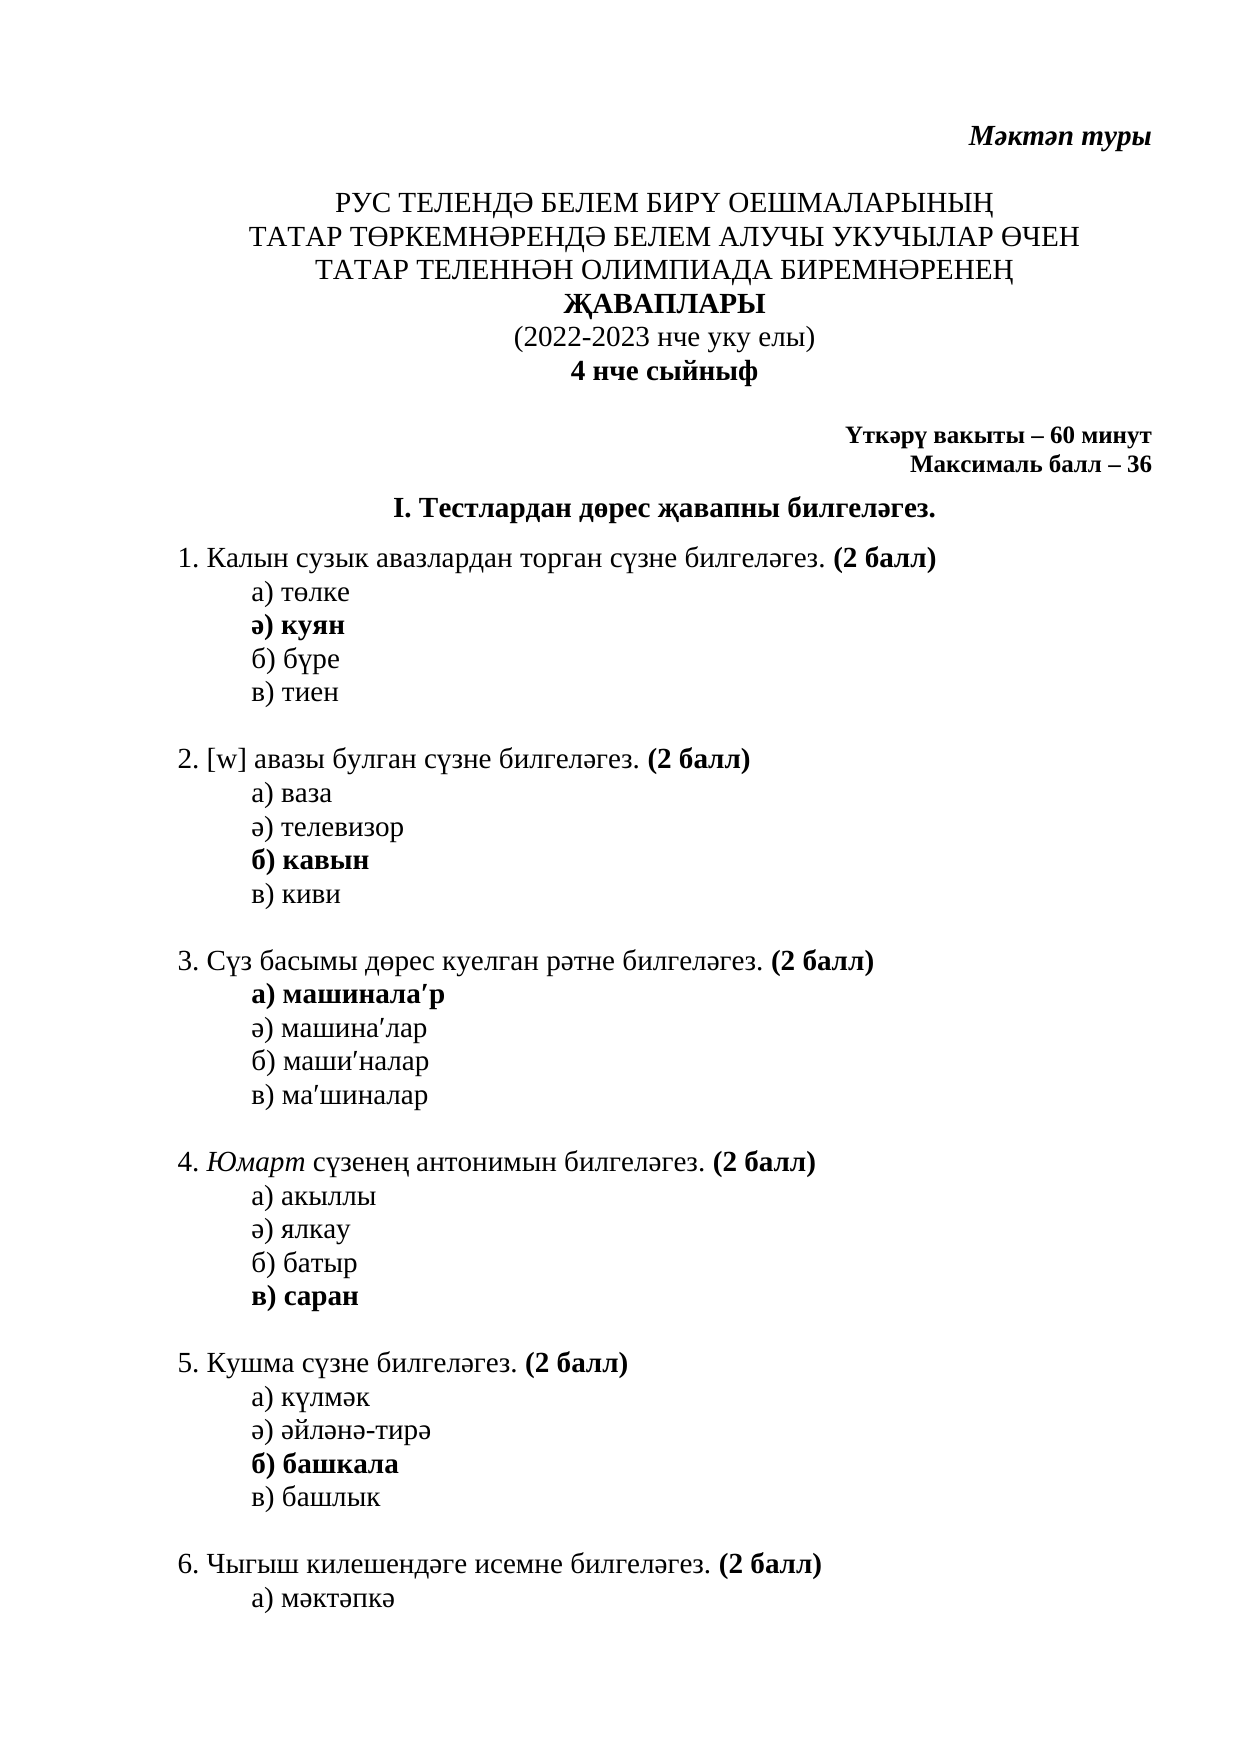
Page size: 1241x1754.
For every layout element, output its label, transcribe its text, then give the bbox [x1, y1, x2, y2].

text ҖАВАПЛАРЫ [177, 286, 1152, 319]
text Үткәрү вакыты – 60 минут [177, 420, 1152, 449]
text б) бүре [177, 641, 1152, 674]
text в) тиен [177, 674, 1152, 708]
text б) кавын [177, 842, 1152, 876]
text а) машиналаʹр [177, 976, 1152, 1010]
text а) акыллы [177, 1178, 1152, 1211]
text а) мәктәпкә [177, 1580, 1152, 1614]
text I. Тестлардан дөрес җавапны билгеләгез. [177, 490, 1152, 523]
text в) башлык [177, 1479, 1152, 1513]
text а) ваза [177, 775, 1152, 809]
text РУС ТЕЛЕНДӘ БЕЛЕМ БИРҮ ОЕШМАЛАРЫНЫҢ [177, 185, 1152, 219]
text а) күлмәк [177, 1379, 1152, 1412]
text (2022-2023 нче уку елы) [177, 319, 1152, 353]
text ТАТАР ТӨРКЕМНӘРЕНДӘ БЕЛЕМ АЛУЧЫ УКУЧЫЛАР ӨЧЕН [177, 219, 1152, 252]
text ә) әйләнә-тирә [177, 1412, 1152, 1446]
text в) саран [177, 1278, 1152, 1312]
text ә) ялкау [177, 1211, 1152, 1245]
text ә) телевизор [177, 809, 1152, 842]
text б) батыр [177, 1245, 1152, 1278]
text 5. Кушма сүзне билгеләгез. (2 балл) [177, 1345, 1152, 1379]
text а) төлке [177, 574, 1152, 607]
text 6. Чыгыш килешендәге исемне билгеләгез. (2 балл) [177, 1547, 1152, 1580]
text 4 нче сыйныф [177, 353, 1152, 386]
text 1. Калын сузык авазлардан торган сүзне билгеләгез. (2 балл) [177, 540, 1152, 574]
text б) машиʹналар [177, 1043, 1152, 1077]
text 2. [w] авазы булган сүзне билгеләгез. (2 балл) [177, 742, 1152, 775]
text 3. Сүз басымы дөрес куелган рәтне билгеләгез. (2 балл) [177, 943, 1152, 976]
text 4. Юмарт сүзенең антонимын билгеләгез. (2 балл) [177, 1144, 1152, 1178]
text Максималь балл – 36 [177, 449, 1152, 477]
text в) маʹшиналар [177, 1077, 1152, 1111]
text ә) машинаʹлар [177, 1010, 1152, 1043]
text в) киви [177, 876, 1152, 909]
text Мәктәп туры [177, 118, 1152, 152]
text ә) куян [177, 607, 1152, 641]
text б) башкала [177, 1446, 1152, 1479]
text ТАТАР ТЕЛЕННӘН ОЛИМПИАДА БИРЕМНӘРЕНЕҢ [177, 252, 1152, 286]
